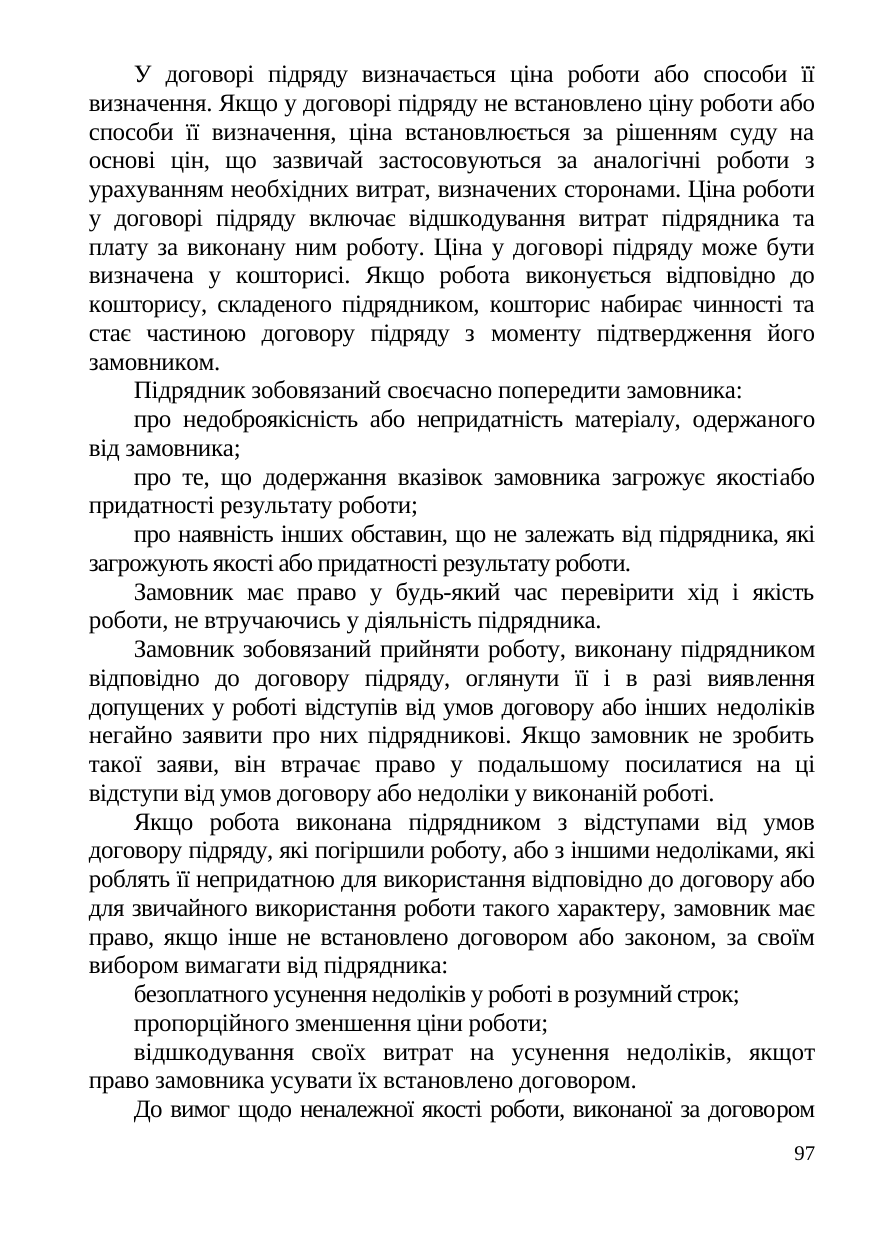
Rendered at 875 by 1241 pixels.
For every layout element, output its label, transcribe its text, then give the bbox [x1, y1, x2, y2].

text Якщо робота виконана підрядником з відступами від умов договору підряду, які погіршили роботу, або з іншими недоліками, які роблять її непридатною для використання відповідно до договору або для звичайного використання роботи такого характеру, замовник має право, якщо інше не встановлено договором або законом, за своїм вибором вимагати від підрядника: [89, 807, 815, 979]
text У договорі підряду визначається ціна роботи або способи її визначення. Якщо у договорі підряду не встановлено ціну роботи або способи її визначення, ціна встановлюється за рішенням суду на основі цін, що зазвичай застосовуються за аналогічні роботи з урахуванням необхідних витрат, визначених сторонами. Ціна роботи у договорі підряду включає відшкодування витрат підрядника та плату за виконану ним роботу. Ціна у договорі підряду може бути визначена у кошторисі. Якщо робота виконується відповідно до кошторису, складеного підрядником, кошторис набирає чинності та стає частиною договору підряду з моменту підтвердження його замовником. [89, 59, 815, 375]
text Замовник має право у будь-який час перевірити хід і якість роботи, не втручаючись у діяльність підрядника. [89, 577, 815, 634]
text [89, 1094, 815, 1123]
text відшкодування своїх витрат на усунення недоліків, якщот право замовника усувати їх встановлено договором. [89, 1037, 815, 1094]
text про те, що додержання вказівок замовника загрожує якостіабо придатності результату роботи; [89, 462, 815, 519]
text Замовник зобовязаний прийняти роботу, виконану підрядником відповідно до договору підряду, оглянути її і в разі виявлення допущених у роботі відступів від умов договору або інших недоліків негайно заявити про них підрядникові. Якщо замовник не зробить такої заяви, він втрачає право у подальшому посилатися на ці відступи від умов договору або недоліки у виконаній роботі. [89, 634, 815, 807]
text Підрядник зобовязаний своєчасно попередити замовника: [89, 375, 815, 404]
text про недоброякісність або непридатність матеріалу, одержаного від замовника; [89, 404, 815, 462]
text про наявність інших обставин, що не залежать від підрядника, які загрожують якості або придатності результату роботи. [89, 519, 815, 577]
text безоплатного усунення недоліків у роботі в розумний строк; [89, 979, 815, 1008]
text пропорційного зменшення ціни роботи; [89, 1008, 815, 1037]
